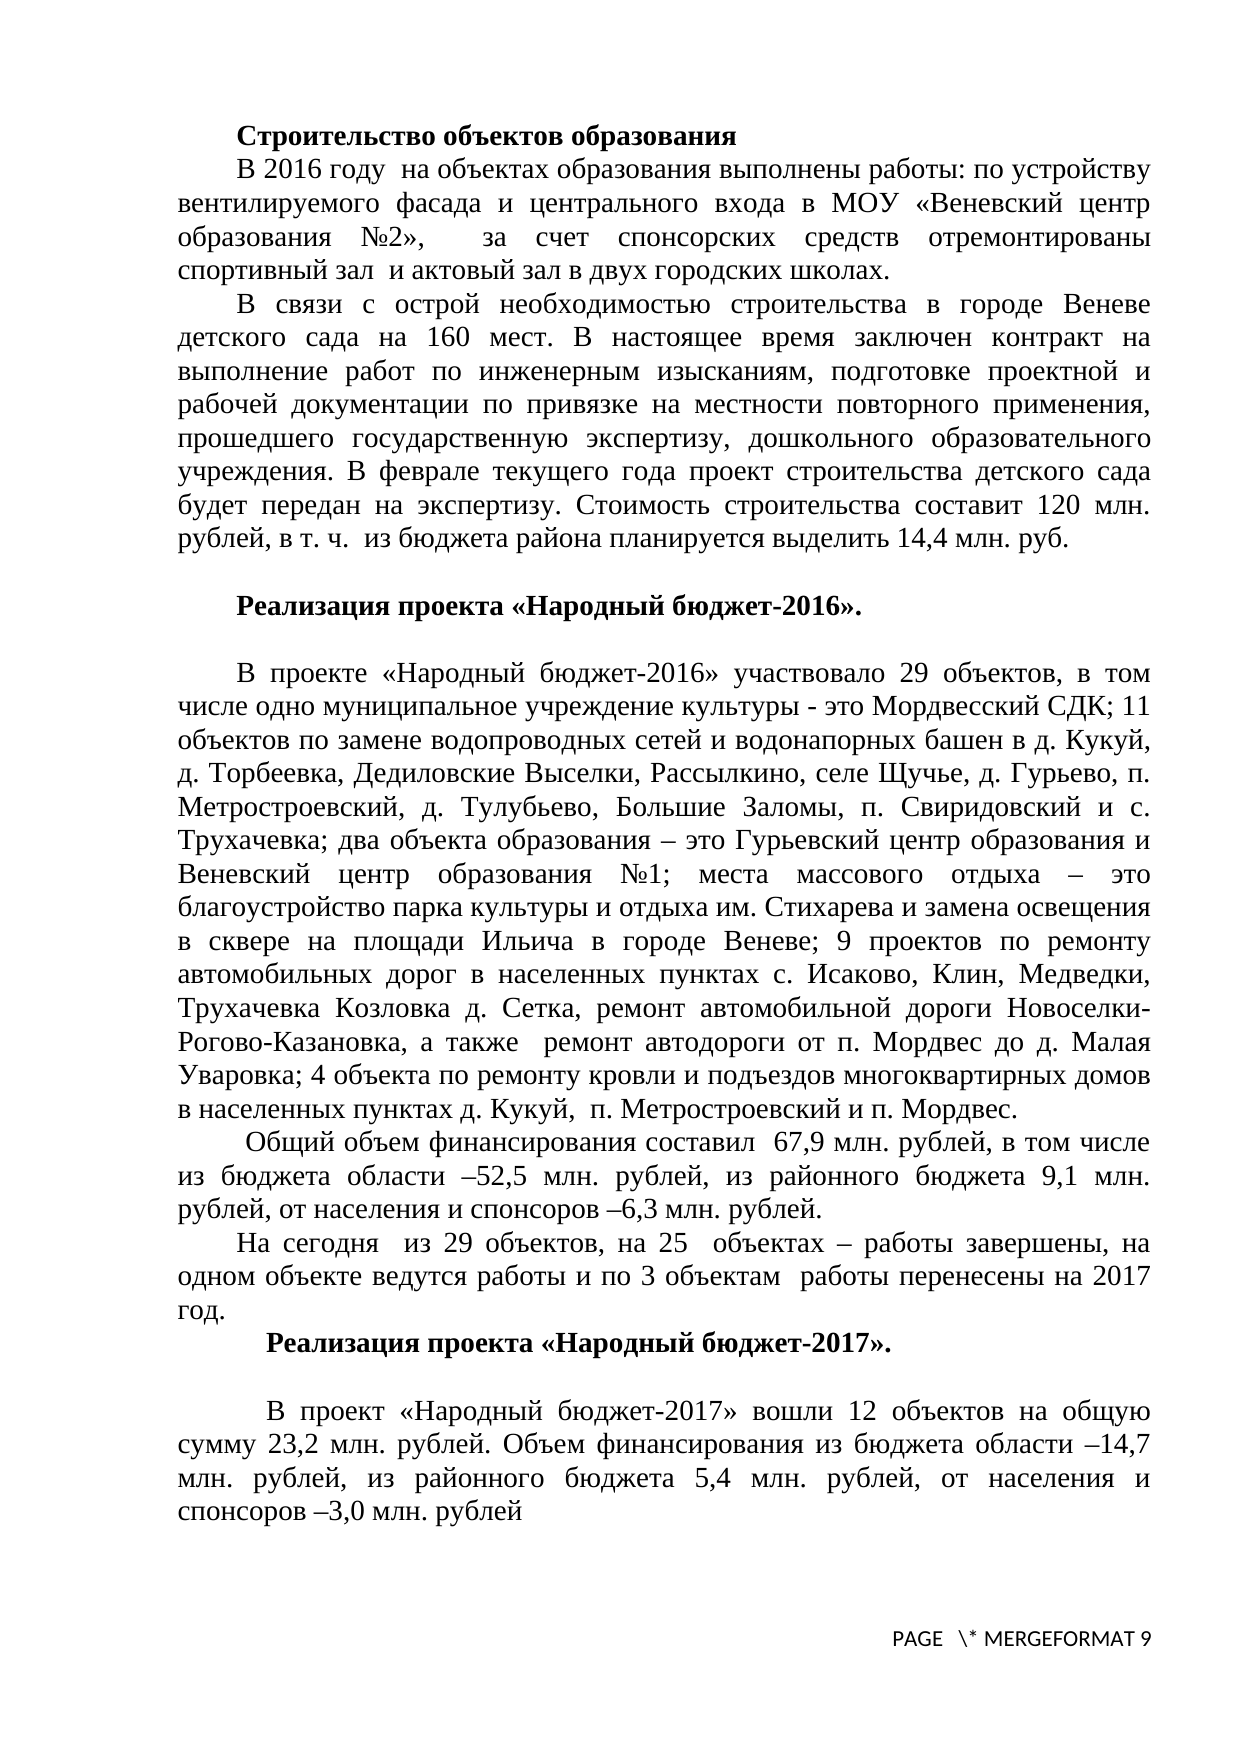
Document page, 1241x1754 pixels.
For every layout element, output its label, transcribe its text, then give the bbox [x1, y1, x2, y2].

text Общий объем финансирования составил 67,9 млн. рублей, в том числе из бюджета области –52,5 млн. рублей, из районного бюджета 9,1 млн. рублей, от населения и спонсоров –6,3 млн. рублей. [177, 1124, 1152, 1225]
list В 2016 году на объектах образования выполнены работы: по устройству вентилируемого фасада и центрального входа в МОУ «Веневский центр образования №2», за счет спонсорских средств отремонтированы спортивный зал и актовый зал в двух городских школах. [177, 152, 1152, 286]
text Реализация проекта «Народный бюджет-2017». [177, 1326, 1152, 1359]
list В связи с острой необходимостью строительства в городе Веневе детского сада на 160 мест. В настоящее время заключен контракт на выполнение работ по инженерным изысканиям, подготовке проектной и рабочей документации по привязке на местности повторного применения, прошедшего государственную экспертизу, дошкольного образовательного учреждения. В феврале текущего года проект строительства детского сада будет передан на экспертизу. Стоимость строительства составит 120 млн. рублей, в т. ч. из бюджета района планируется выделить 14,4 млн. руб. [177, 286, 1152, 554]
text В проект «Народный бюджет-2017» вошли 12 объектов на общую сумму 23,2 млн. рублей. Объем финансирования из бюджета области –14,7 млн. рублей, из районного бюджета 5,4 млн. рублей, от населения и спонсоров –3,0 млн. рублей [177, 1393, 1152, 1527]
text На сегодня из 29 объектов, на 25 объектах – работы завершены, на одном объекте ведутся работы и по 3 объектам работы перенесены на 2017 год. [177, 1225, 1152, 1326]
list Строительство объектов образования [177, 118, 1152, 152]
text Реализация проекта «Народный бюджет-2016». [177, 588, 1152, 621]
text В проекте «Народный бюджет-2016» участвовало 29 объектов, в том числе одно муниципальное учреждение культуры - это Мордвесский СДК; 11 объектов по замене водопроводных сетей и водонапорных башен в д. Кукуй, д. Торбеевка, Дедиловские Выселки, Рассылкино, селе Щучье, д. Гурьево, п. Метростроевский, д. Тулубьево, Большие Заломы, п. Свиридовский и с. Трухачевка; два объекта образования – это Гурьевский центр образования и Веневский центр образования №1; места массового отдыха – это благоустройство парка культуры и отдыха им. Стихарева и замена освещения в сквере на площади Ильича в городе Веневе; 9 проектов по ремонту автомобильных дорог в населенных пунктах с. Исаково, Клин, Медведки, Трухачевка Козловка д. Сетка, ремонт автомобильной дороги Новоселки-Рогово-Казановка, а также ремонт автодороги от п. Мордвес до д. Малая Уваровка; 4 объекта по ремонту кровли и подъездов многоквартирных домов в населенных пунктах д. Кукуй, п. Метростроевский и п. Мордвес. [177, 655, 1152, 1124]
